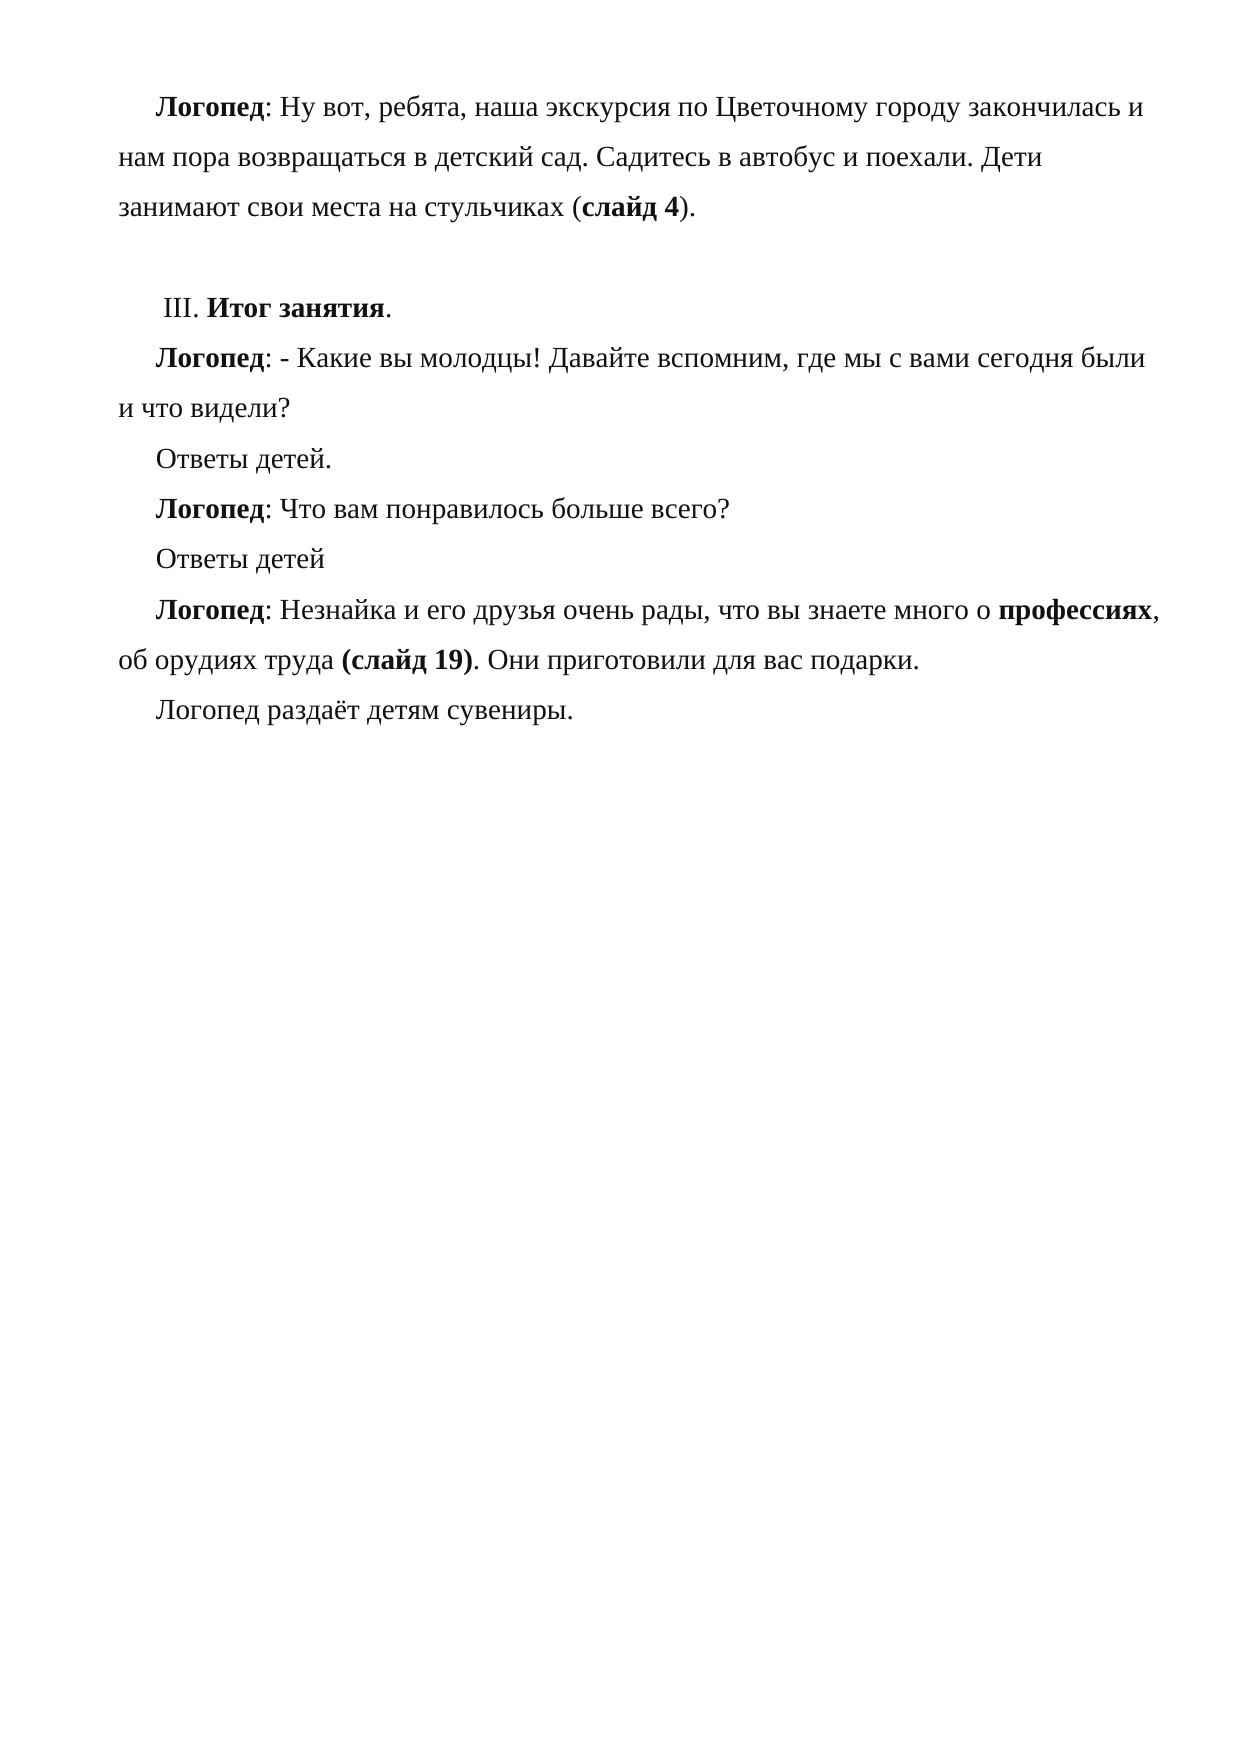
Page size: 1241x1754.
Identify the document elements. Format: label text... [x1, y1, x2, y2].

text Логопед: Что вам понравилось больше всего? [118, 491, 1167, 525]
text Ответы детей [118, 541, 1167, 575]
text Логопед: - Какие вы молодцы! Давайте вспомним, где мы с вами сегодня были и что видели? [118, 340, 1167, 424]
text Ответы детей. [118, 441, 1167, 474]
text Логопед раздаёт детям сувениры. [118, 692, 1167, 726]
text Логопед: Ну вот, ребята, наша экскурсия по Цветочному городу закончилась и нам пора возвращаться в детский сад. Садитесь в автобус и поехали. Дети занимают свои места на стульчиках (слайд 4). [118, 89, 1167, 223]
text Логопед: Незнайка и его друзья очень рады, что вы знаете много о профессиях, об орудиях труда (слайд 19). Они приготовили для вас подарки. [118, 592, 1167, 676]
text III. Итог занятия. [118, 290, 1167, 323]
